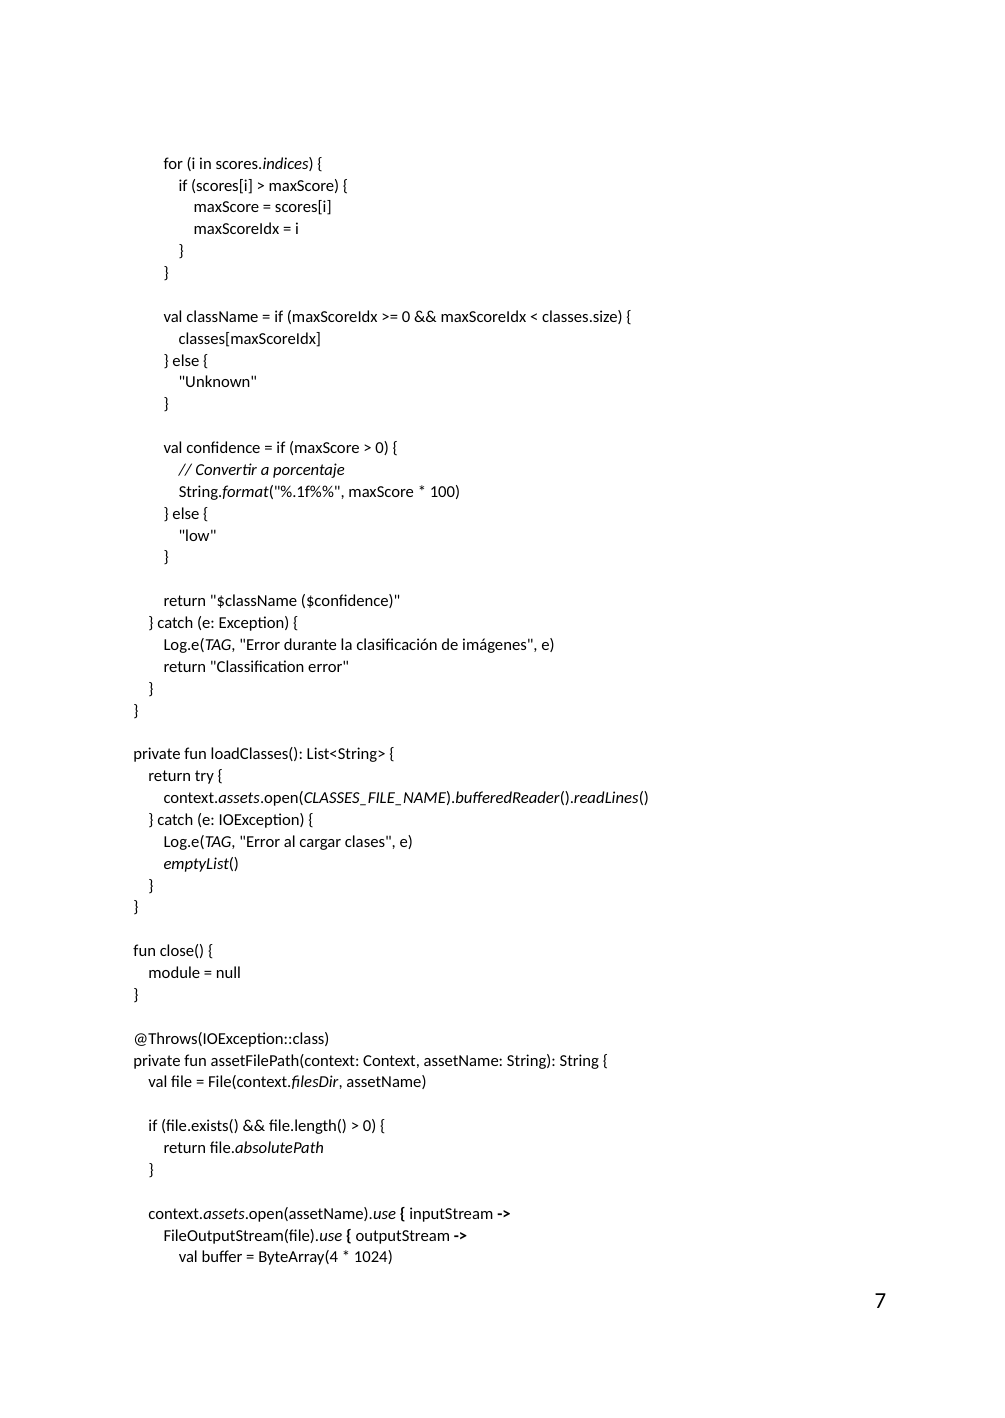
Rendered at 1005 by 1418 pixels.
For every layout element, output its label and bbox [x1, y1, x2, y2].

text [118, 131, 886, 1267]
